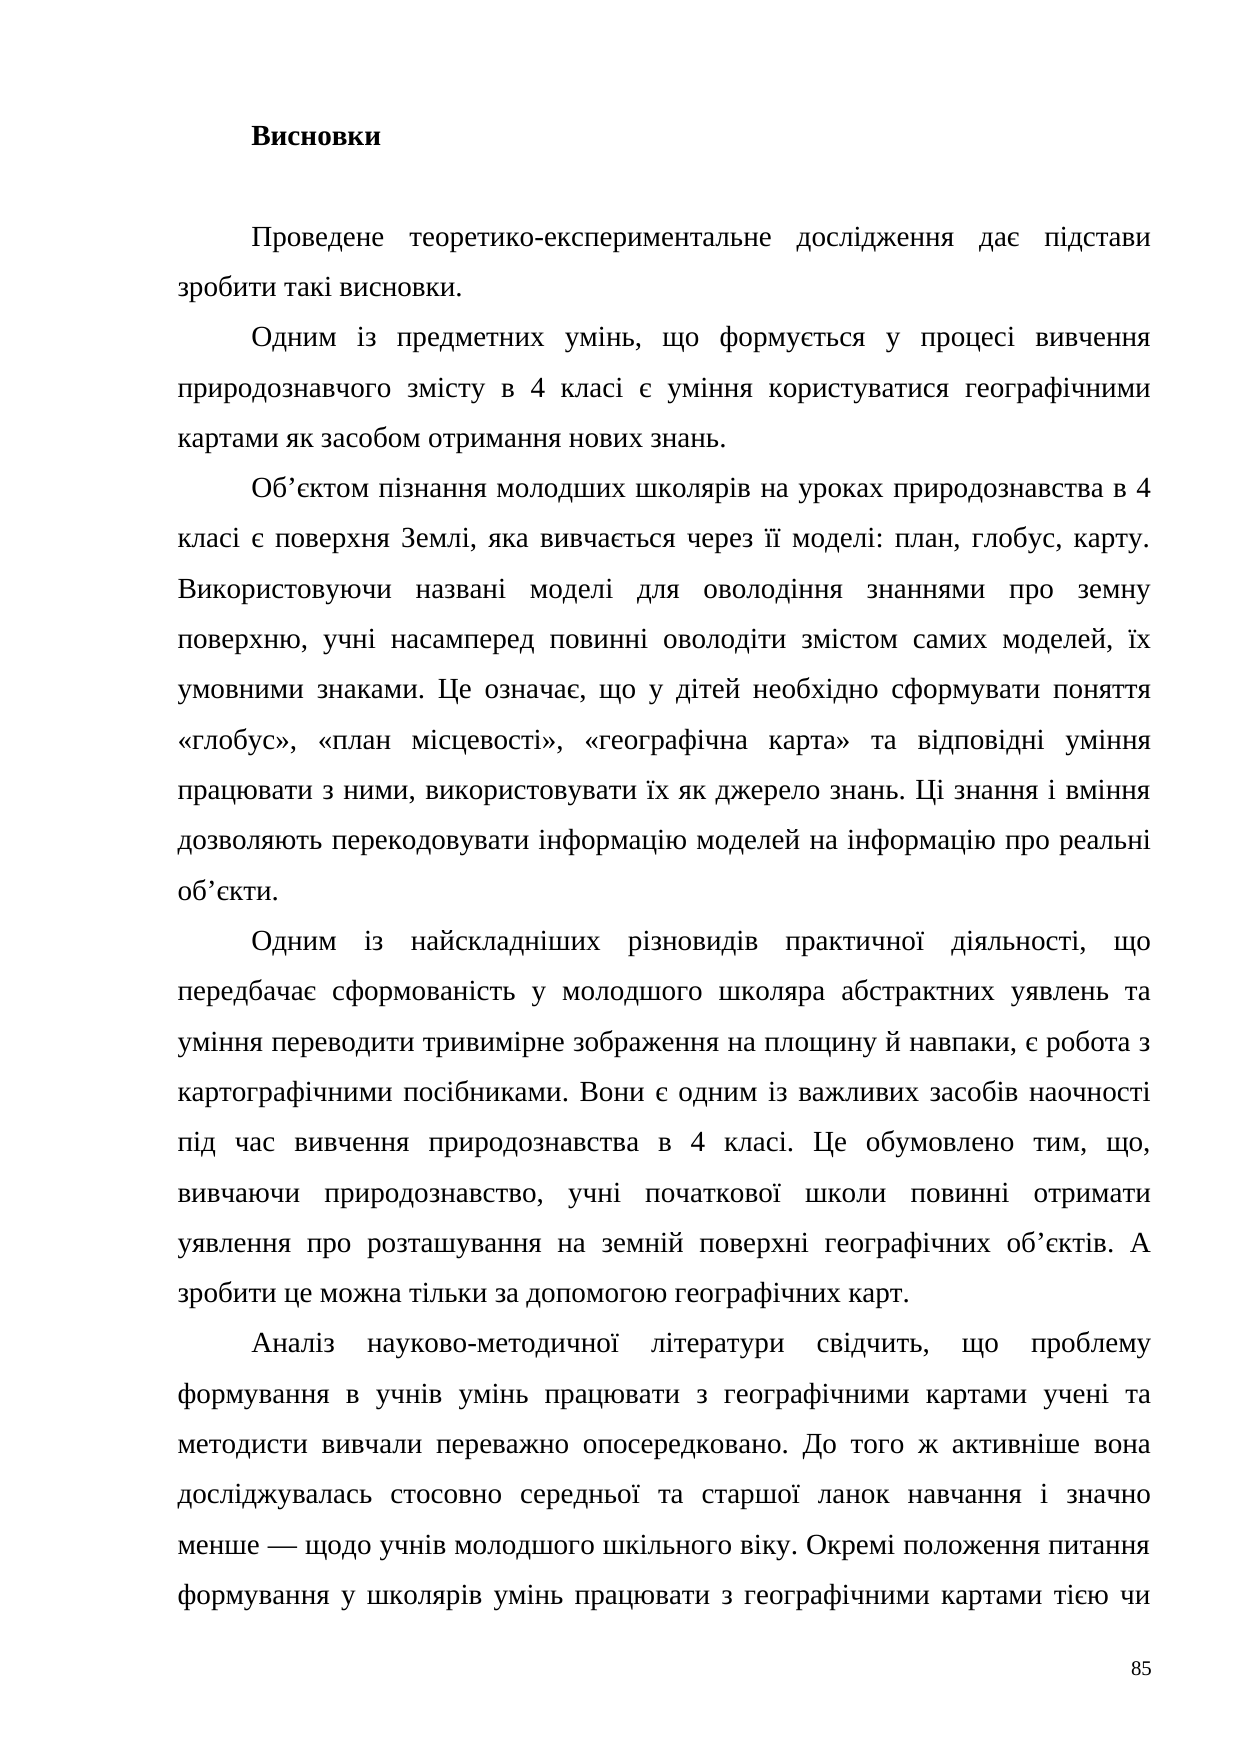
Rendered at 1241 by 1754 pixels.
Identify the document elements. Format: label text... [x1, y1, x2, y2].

text Висновки [177, 118, 1152, 152]
text Проведене теоретико-експериментальне дослідження дає підстави зробити такі висновки. [177, 219, 1152, 303]
text Одним із найскладніших різновидів практичної діяльності, що передбачає сформованість у молодшого школяра абстрактних уявлень та уміння переводити тривимірне зображення на площину й навпаки, є робота з картографічними посібниками. Вони є одним із важливих засобів наочності під час вивчення природознавства в 4 класі. Це обумовлено тим, що, вивчаючи природознавство, учні початкової школи повинні отримати уявлення про розташування на земній поверхні географічних об’єктів. А зробити це можна тільки за допомогою географічних карт. [177, 923, 1152, 1309]
text Одним із предметних умінь, що формується у процесі вивчення природознавчого змісту в 4 класі є уміння користуватися географічними картами як засобом отримання нових знань. [177, 319, 1152, 453]
text Об’єктом пізнання молодших школярів на уроках природознавства в 4 класі є поверхня Землі, яка вивчається через її моделі: план, глобус, карту. Використовуючи названі моделі для оволодіння знаннями про земну поверхню, учні насамперед повинні оволодіти змістом самих моделей, їх умовними знаками. Це означає, що у дітей необхідно сформувати поняття «глобус», «план місцевості», «географічна карта» та відповідні уміння працювати з ними, використовувати їх як джерело знань. Ці знання і вміння дозволяють перекодовувати інформацію моделей на інформацію про реальні об’єкти. [177, 470, 1152, 906]
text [177, 1326, 1152, 1611]
